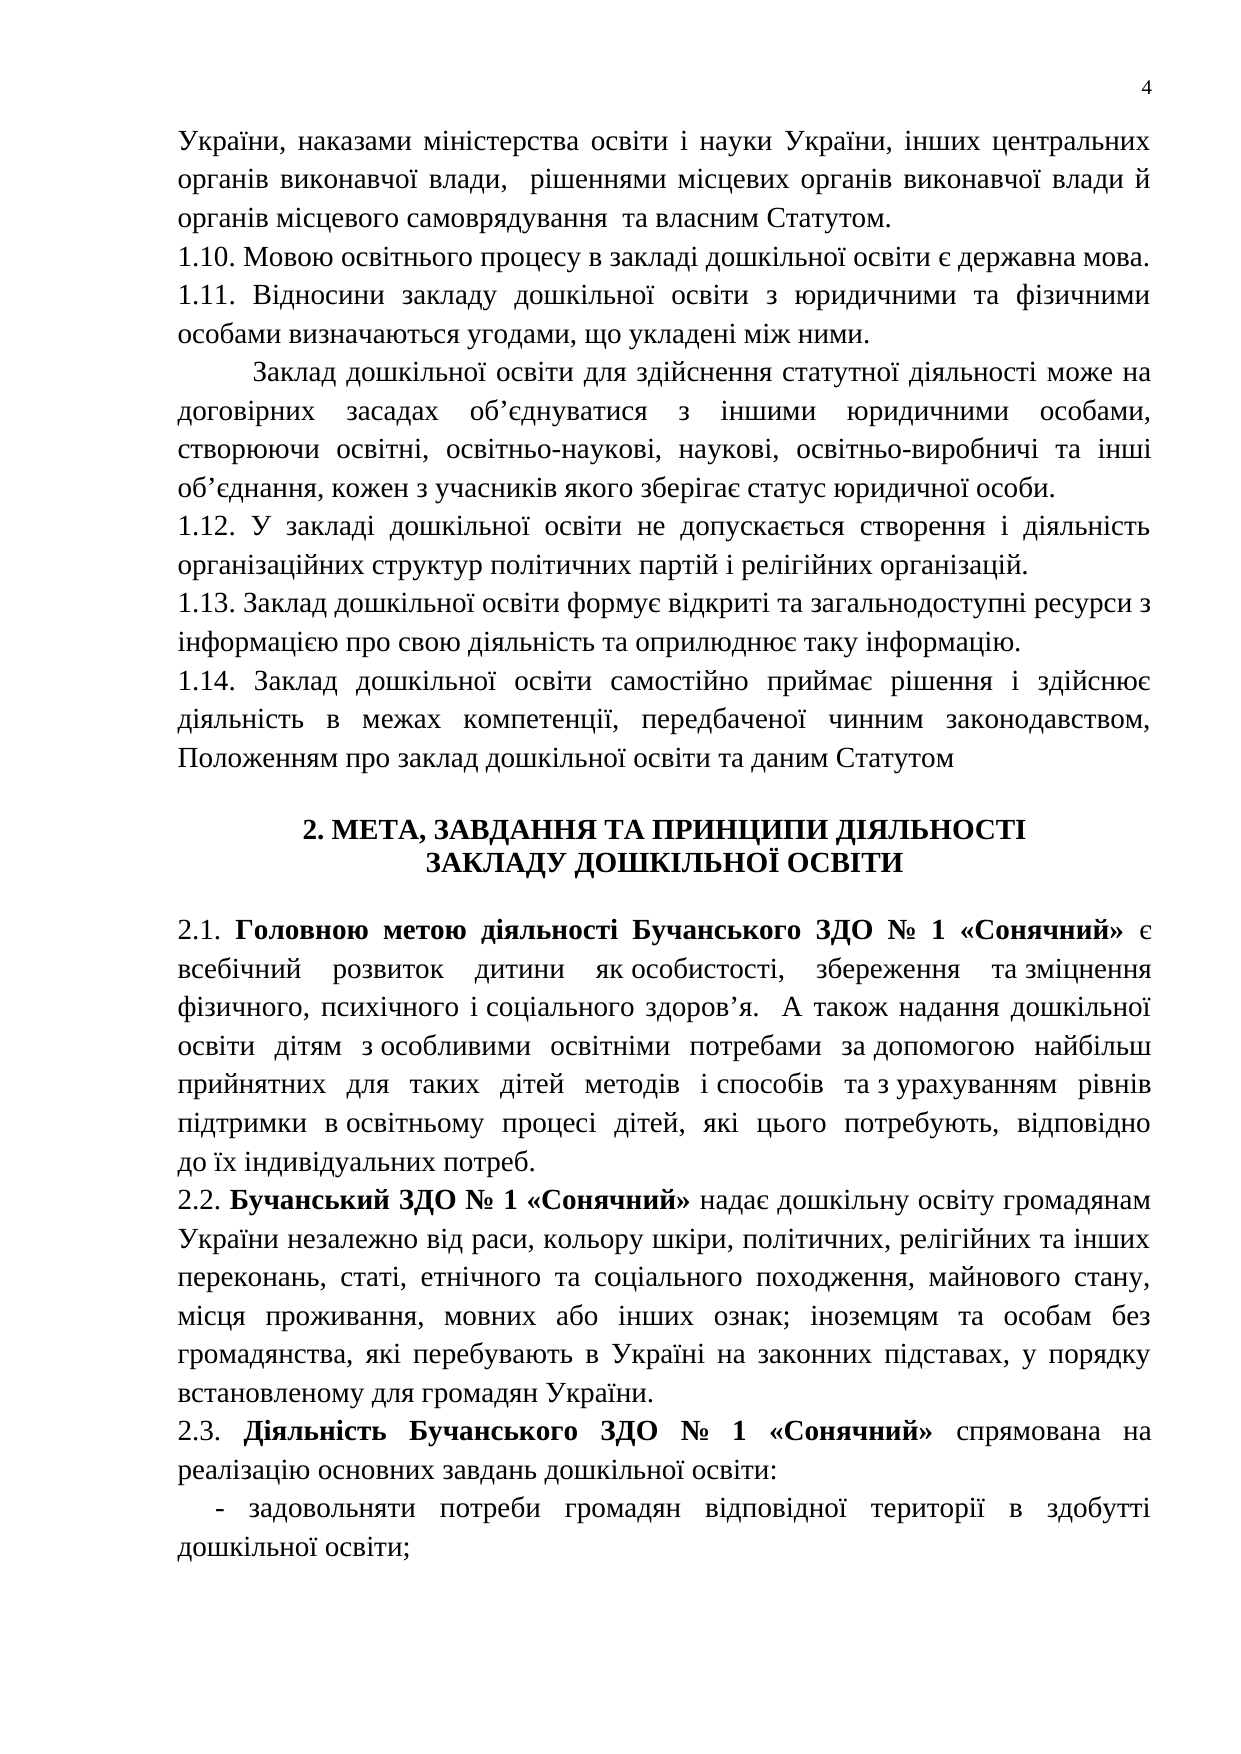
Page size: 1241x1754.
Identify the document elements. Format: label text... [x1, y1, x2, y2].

text ЗАКЛАДУ ДОШКІЛЬНОЇ ОСВІТИ [177, 845, 1152, 879]
text 1.13. Заклад дошкільної освіти формує відкриті та загальнодоступні ресурси з інформацією про свою діяльність та оприлюднює таку інформацію. [177, 586, 1152, 658]
text 2.2. Бучанський ЗДО № 1 «Сонячний» надає дошкільну освіту громадянам України незалежно від раси, кольору шкіри, політичних, релігійних та інших переконань, статі, етнічного та соціального походження, майнового стану, місця проживання, мовних або інших ознак; іноземцям та особам без громадянства, які перебувають в Україні на законних підставах, у порядку встановленому для громадян України. [177, 1182, 1152, 1408]
text 2.3. Діяльність Бучанського ЗДО № 1 «Сонячний» спрямована на реалізацію основних завдань дошкільної освіти: [177, 1413, 1152, 1486]
text 1.11. Відносини закладу дошкільної освіти з юридичними та фізичними особами визначаються угодами, що укладені між ними. [177, 277, 1152, 349]
text 2.1. Головною метою діяльності Бучанського ЗДО № 1 «Сонячний» є всебічний розвиток дитини як особистості, збереження та зміцнення фізичного, психічного і соціального здоров’я. А також надання дошкільної освіти дітям з особливими освітніми потребами за допомогою найбільш прийнятних для таких дітей методів і способів та з урахуванням рівнів підтримки в освітньому процесі дітей, які цього потребують, відповідно до їх індивідуальних потреб. [177, 912, 1152, 1177]
text Заклад дошкільної освіти для здійснення статутної діяльності може на договірних засадах об’єднуватися з іншими юридичними особами, створюючи освітні, освітньо-наукові, наукові, освітньо-виробничі та інші об’єднання, кожен з учасників якого зберігає статус юридичної особи. [177, 465, 1152, 503]
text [177, 123, 1152, 234]
text 1.14. Заклад дошкільної освіти самостійно приймає рішення і здійснює діяльність в межах компетенції, передбаченої чинним законодавством, Положенням про заклад дошкільної освіти та даним Статутом [177, 663, 1152, 773]
text 1.10. Мовою освітнього процесу в закладі дошкільної освіти є державна мова. [177, 239, 1152, 272]
text 2. МЕТА, ЗАВДАННЯ ТА ПРИНЦИПИ ДІЯЛЬНОСТІ [177, 812, 1152, 845]
text Заклад дошкільної освіти для здійснення статутної діяльності може на договірних засадах об’єднуватися з іншими юридичними особами, створюючи освітні, освітньо-наукові, наукові, освітньо-виробничі та інші об’єднання, кожен з учасників якого зберігає статус юридичної особи. [177, 354, 1152, 393]
text 1.12. У закладі дошкільної освіти не допускається створення і діяльність організаційних структур політичних партій і релігійних організацій. [177, 508, 1152, 581]
text - задовольняти потреби громадян відповідної території в здобутті дошкільної освіти; [177, 1491, 1152, 1563]
